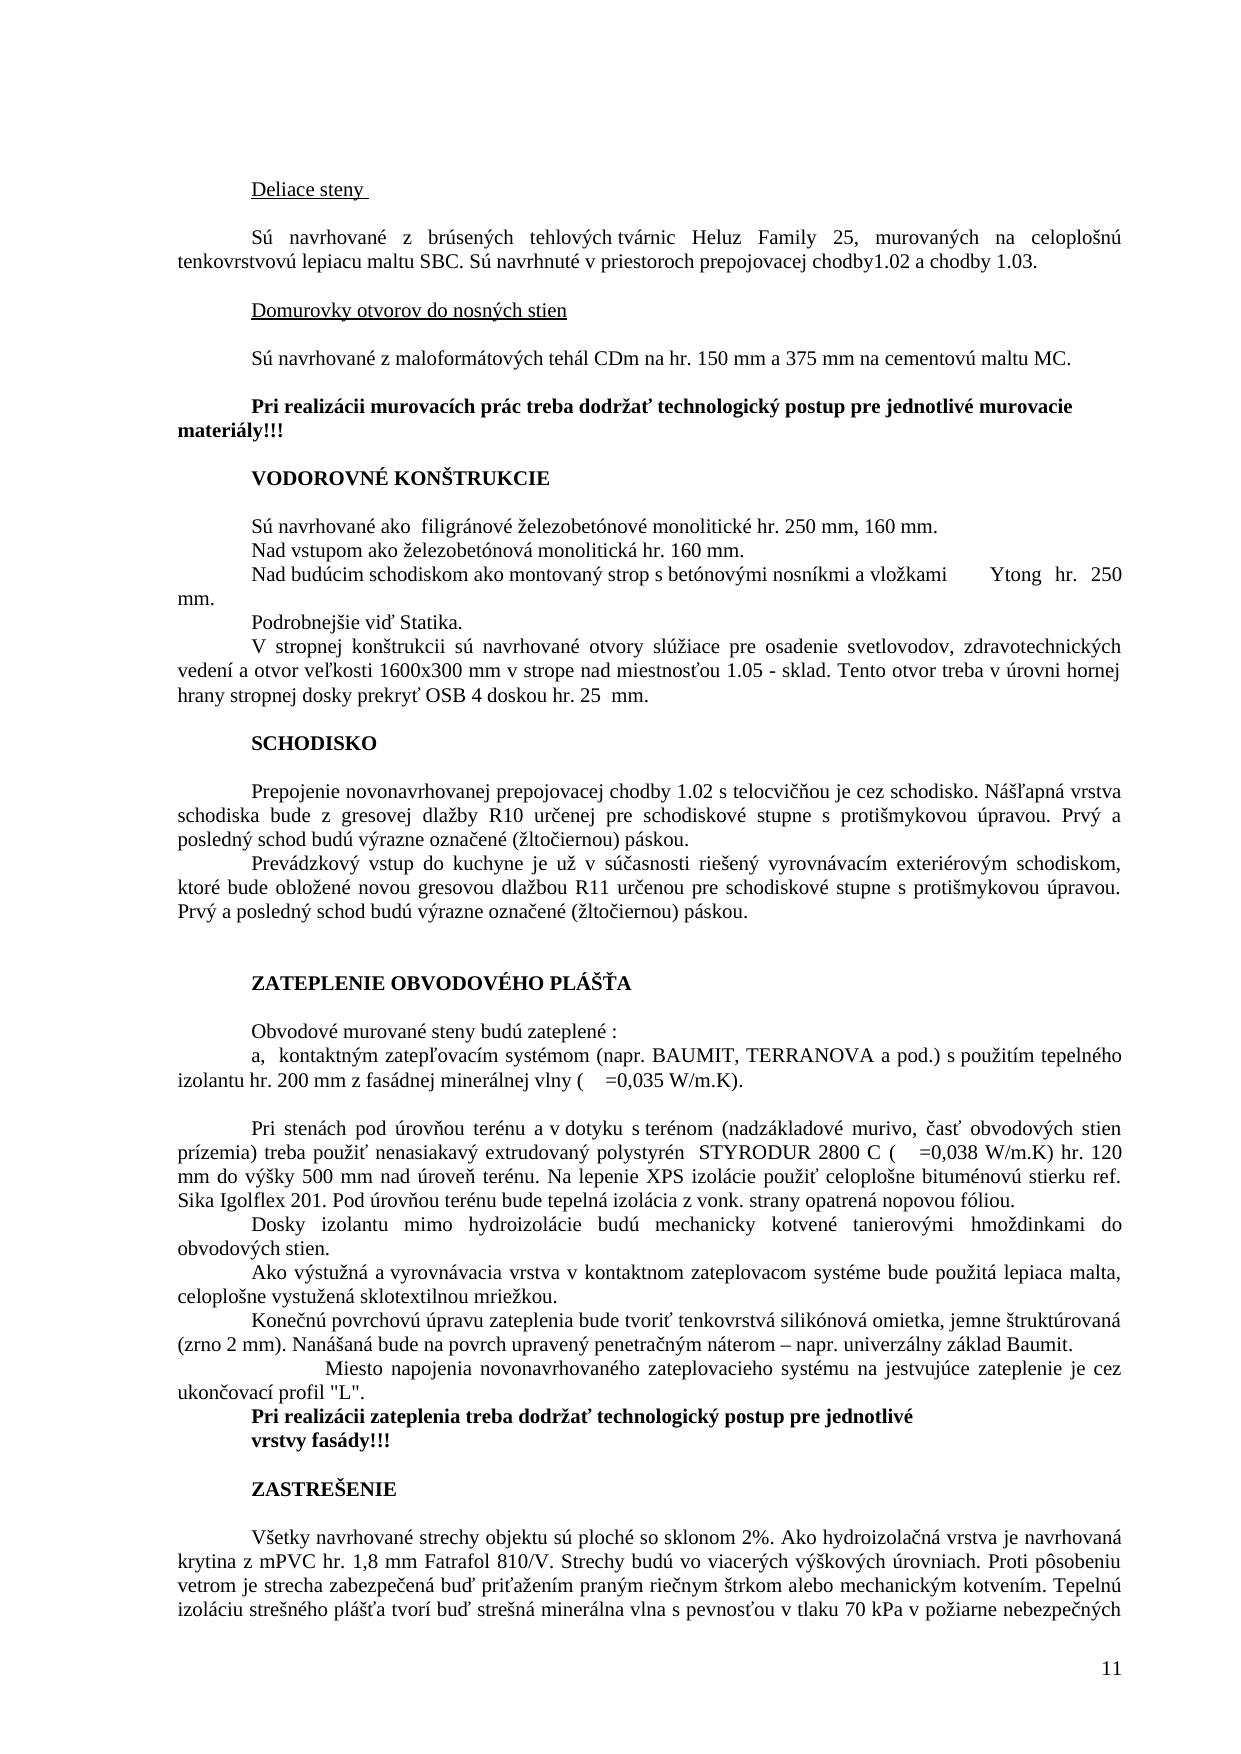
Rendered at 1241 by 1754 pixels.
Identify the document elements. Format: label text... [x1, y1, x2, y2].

text Sú navrhované z maloformátových tehál CDm na hr. 150 mm a 375 mm na cementovú maltu MC. [177, 346, 1122, 370]
text Podrobnejšie viď Statika. [177, 610, 1122, 634]
text Prevádzkový vstup do kuchyne je už v súčasnosti riešený vyrovnávacím exteriérovým schodiskom, ktoré bude obložené novou gresovou dlažbou R11 určenou pre schodiskové stupne s protišmykovou úpravou. Prvý a posledný schod budú výrazne označené (žltočiernou) páskou. [177, 851, 1122, 923]
text Miesto napojenia novonavrhovaného zateplovacieho systému na jestvujúce zateplenie je cez ukončovací profil "L". [177, 1356, 1122, 1404]
text ZASTREŠENIE [177, 1477, 1122, 1501]
text Deliace steny [177, 177, 1122, 201]
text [177, 1525, 1122, 1621]
text a, kontaktným zatepľovacím systémom (napr. BAUMIT, TERRANOVA a pod.) s použitím tepelného izolantu hr. 200 mm z fasádnej minerálnej vlny ( =0,035 W/m.K). [177, 1043, 1122, 1092]
text V stropnej konštrukcii sú navrhované otvory slúžiace pre osadenie svetlovodov, zdravotechnických vedení a otvor veľkosti 1600x300 mm v strope nad miestnosťou 1.05 - sklad. Tento otvor treba v úrovni hornej hrany stropnej dosky prekryť OSB 4 doskou hr. 25 mm. [177, 634, 1122, 707]
text Prepojenie novonavrhovanej prepojovacej chodby 1.02 s telocvičňou je cez schodisko. Nášľapná vrstva schodiska bude z gresovej dlažby R10 určenej pre schodiskové stupne s protišmykovou úpravou. Prvý a posledný schod budú výrazne označené (žltočiernou) páskou. [177, 779, 1122, 851]
text Sú navrhované ako filigránové železobetónové monolitické hr. 250 mm, 160 mm. [177, 514, 1122, 538]
text Obvodové murované steny budú zateplené : [177, 1019, 1122, 1043]
text Konečnú povrchovú úpravu zateplenia bude tvoriť tenkovrstvá silikónová omietka, jemne štruktúrovaná (zrno 2 mm). Nanášaná bude na povrch upravený penetračným náterom – napr. univerzálny základ Baumit. [177, 1308, 1122, 1356]
text Nad vstupom ako železobetónová monolitická hr. 160 mm. [177, 538, 1122, 562]
text Dosky izolantu mimo hydroizolácie budú mechanicky kotvené tanierovými hmoždinkami do obvodových stien. [177, 1212, 1122, 1260]
text Pri realizácii murovacích prác treba dodržať technologický postup pre jednotlivé murovacie materiály!!! [177, 394, 1122, 442]
text Ako výstužná a vyrovnávacia vrstva v kontaktnom zateplovacom systéme bude použitá lepiaca malta, celoplošne vystužená sklotextilnou mriežkou. [177, 1260, 1122, 1308]
text Nad budúcim schodiskom ako montovaný strop s betónovými nosníkmi a vložkami Ytong hr. 250 mm. [177, 562, 1122, 610]
text Sú navrhované z brúsených tehlových tvárnic Heluz Family 25, murovaných na celoplošnú tenkovrstvovú lepiacu maltu SBC. Sú navrhnuté v priestoroch prepojovacej chodby1.02 a chodby 1.03. [177, 225, 1122, 273]
text ZATEPLENIE OBVODOVÉHO PLÁŠŤA [177, 971, 1122, 995]
text VODOROVNÉ KONŠTRUKCIE [177, 466, 1122, 490]
text Pri stenách pod úrovňou terénu a v dotyku s terénom (nadzákladové murivo, časť obvodových stien prízemia) treba použiť nenasiakavý extrudovaný polystyrén STYRODUR 2800 C ( =0,038 W/m.K) hr. 120 mm do výšky 500 mm nad úroveň terénu. Na lepenie XPS izolácie použiť celoplošne bituménovú stierku ref. Sika Igolflex 201. Pod úrovňou terénu bude tepelná izolácia z vonk. strany opatrená nopovou fóliou. [177, 1116, 1122, 1212]
text Pri realizácii zateplenia treba dodržať technologický postup pre jednotlivé [177, 1404, 1122, 1428]
text SCHODISKO [177, 731, 1122, 755]
text vrstvy fasády!!! [177, 1428, 1122, 1452]
text Domurovky otvorov do nosných stien [177, 297, 1122, 322]
